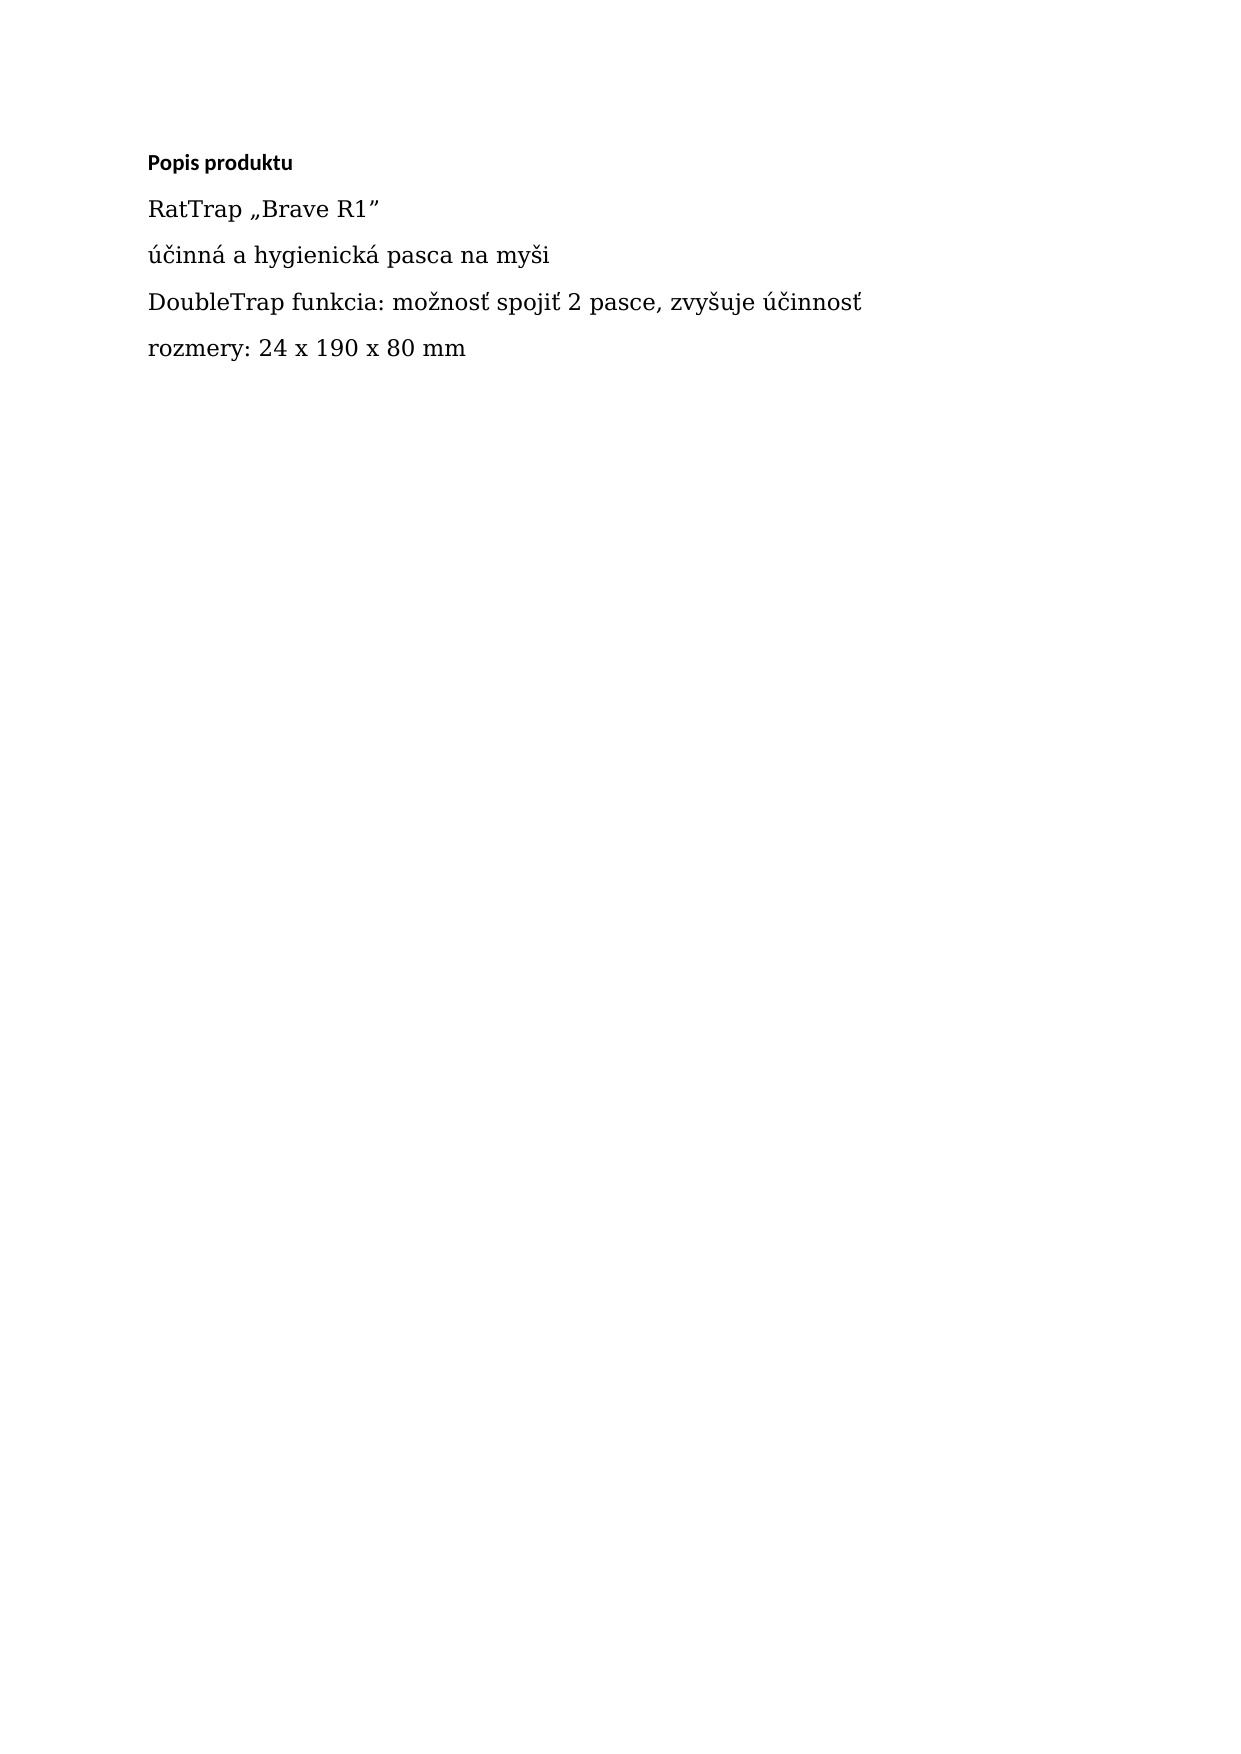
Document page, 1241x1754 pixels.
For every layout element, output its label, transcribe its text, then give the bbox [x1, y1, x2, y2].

text DoubleTrap funkcia: možnosť spojiť 2 pasce, zvyšuje účinnosť [148, 287, 1093, 315]
text Popis produktu [148, 148, 1093, 176]
text účinná a hygienická pasca na myši [148, 241, 1093, 268]
text RatTrap „Brave R1” [148, 194, 1093, 222]
text rozmery: 24 x 190 x 80 mm [148, 333, 1093, 361]
